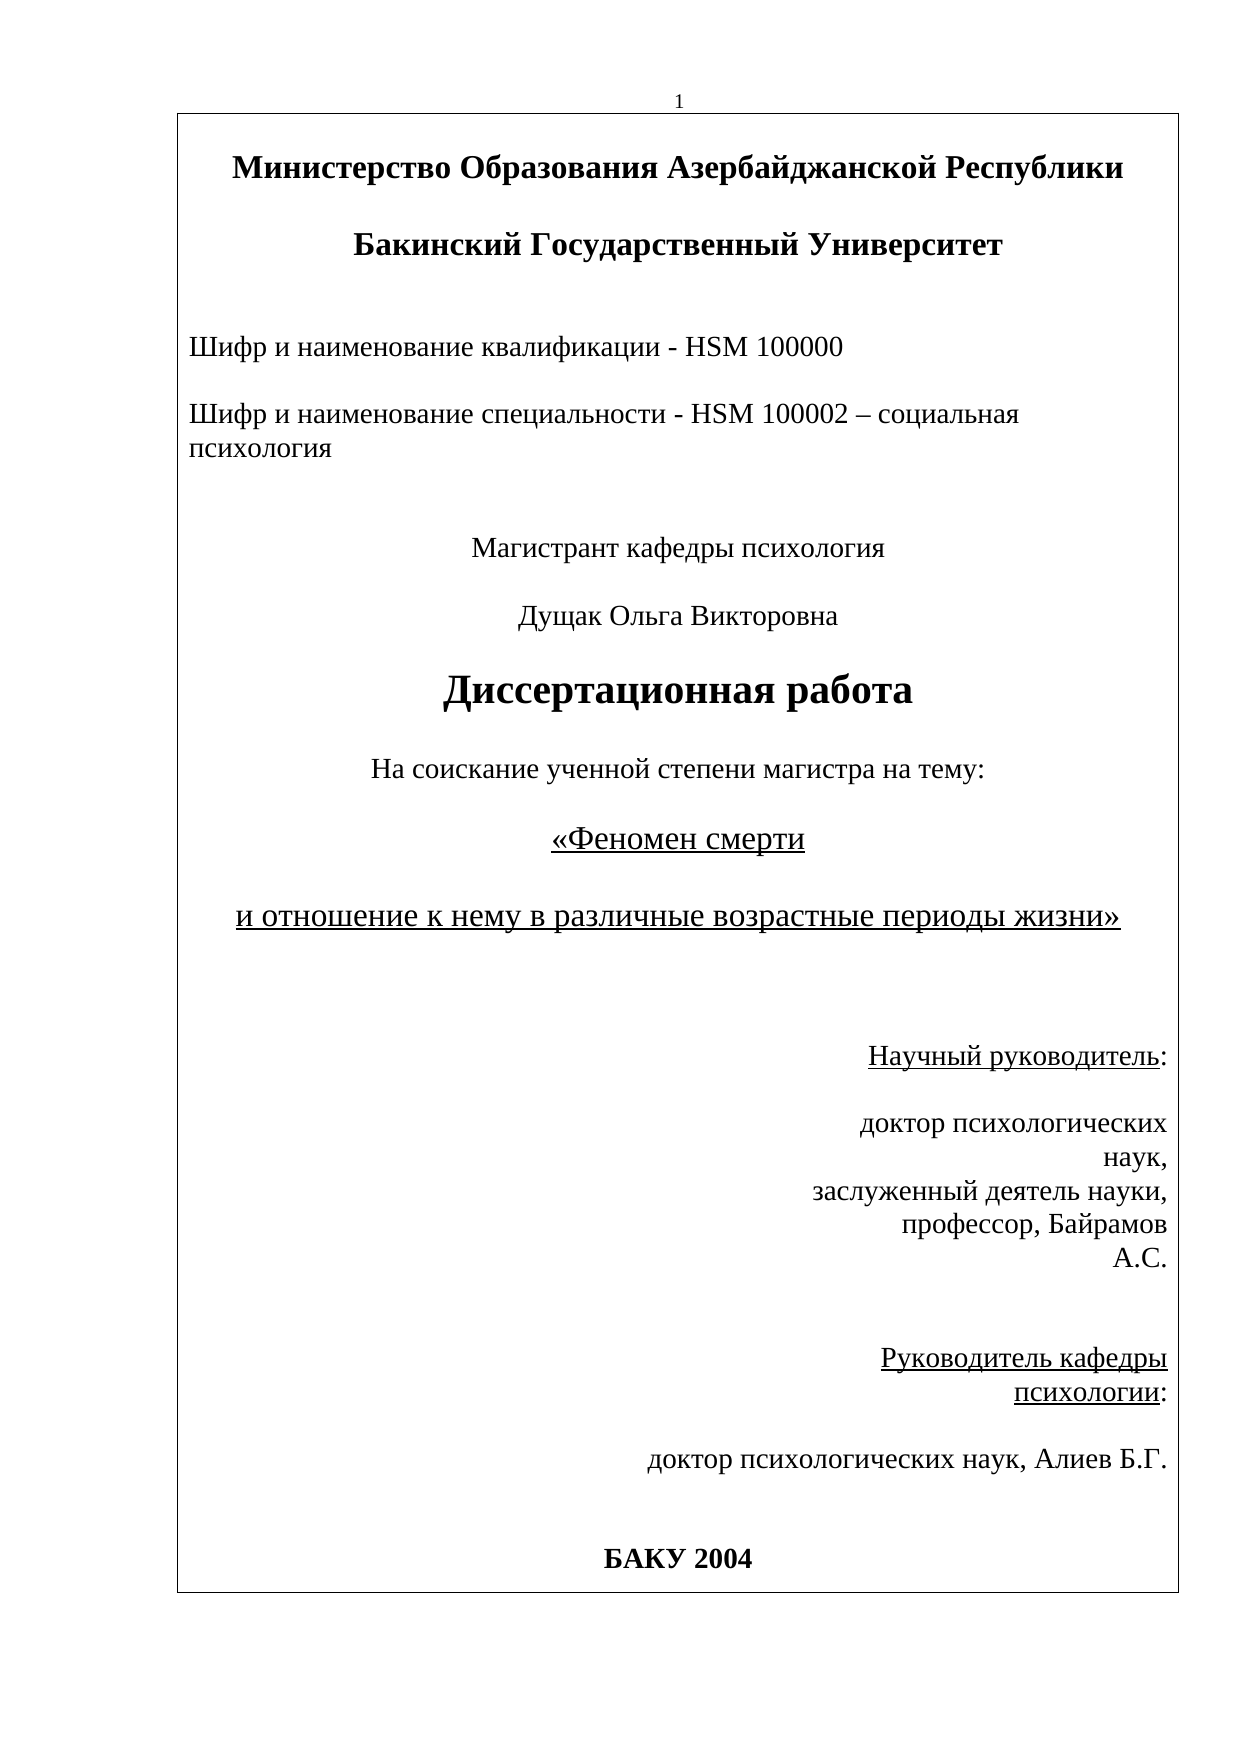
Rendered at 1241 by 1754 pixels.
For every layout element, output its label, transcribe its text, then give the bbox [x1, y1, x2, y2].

table_header Министерство Образования Азербайджанской Республики Бакинский Государственный Университет Шифр и наименование квалификации - HSM 100000 Шифр и наименование специальности - HSM 100002 – социальная психология Магистрант кафедры психология Дущак Ольга Викторовна Диссертационная работа На соискание ученной степени магистра на тему: «Феномен смерти и отношение к нему в различные возрастные периоды жизни» Научный руководитель: доктор психологических наук, заслуженный деятель науки, профессор, Байрамов А.С. Руководитель кафедры психологии: доктор психологических наук, Алиев Б.Г. БАКУ 2004 [178, 114, 1178, 1592]
